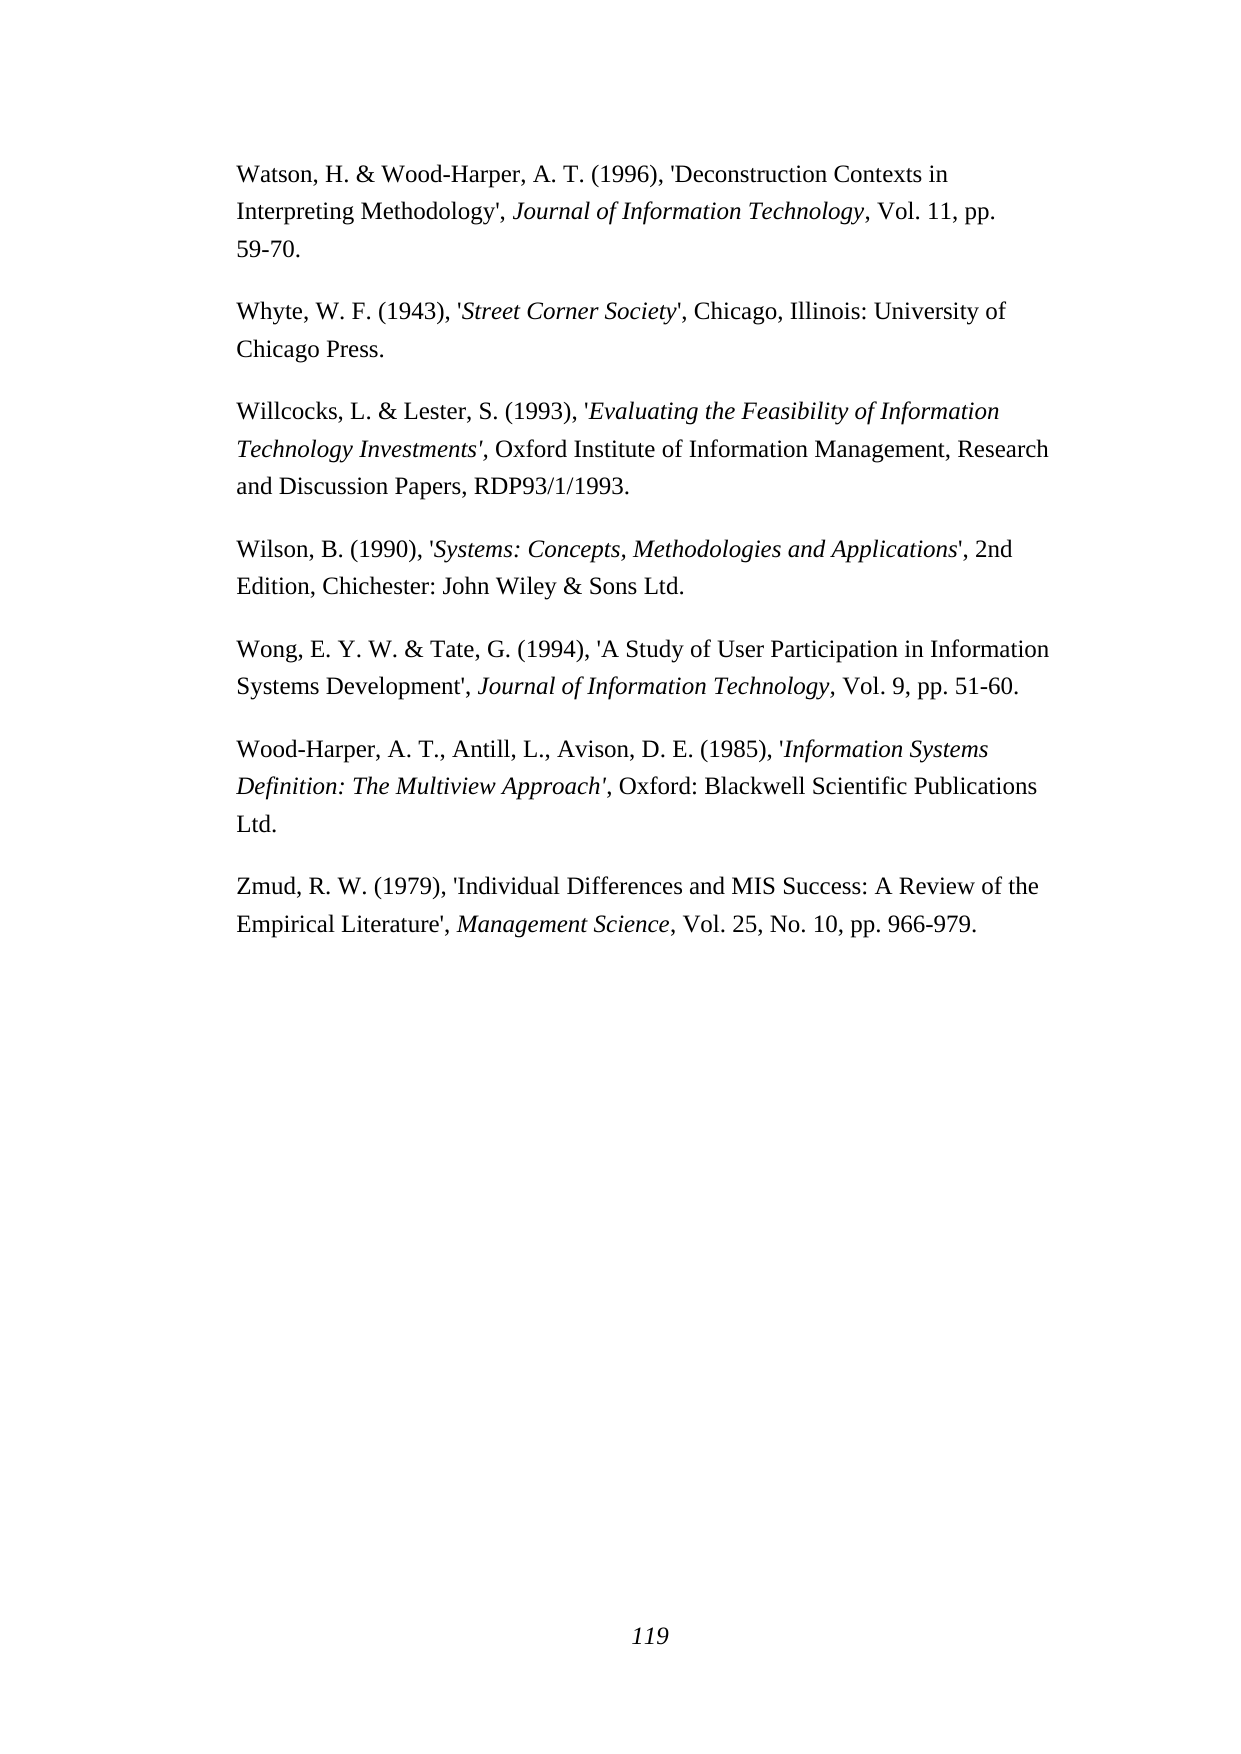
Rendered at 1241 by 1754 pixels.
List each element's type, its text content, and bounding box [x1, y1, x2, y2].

text Wood-Harper, A. T., Antill, L., Avison, D. E. (1985), 'Information Systems Definition: The Multiview Approach', Oxford: Blackwell Scientific Publications Ltd. [236, 725, 1063, 838]
text Wong, E. Y. W. & Tate, G. (1994), 'A Study of User Participation in Information Systems Development', Journal of Information Technology, Vol. 9, pp. 51-60. [236, 625, 1063, 700]
text Zmud, R. W. (1979), 'Individual Differences and MIS Success: A Review of the Empirical Literature', Management Science, Vol. 25, No. 10, pp. 966-979. [236, 863, 1063, 938]
text Wilson, B. (1990), 'Systems: Concepts, Methodologies and Applications', 2nd Edition, Chichester: John Wiley & Sons Ltd. [236, 525, 1063, 600]
text Whyte, W. F. (1943), 'Street Corner Society', Chicago, Illinois: University of Chicago Press. [236, 288, 1063, 363]
text Watson, H. & Wood-Harper, A. T. (1996), 'Deconstruction Contexts in Interpreting Methodology', Journal of Information Technology, Vol. 11, pp. 59-70. [236, 150, 1063, 263]
text Willcocks, L. & Lester, S. (1993), 'Evaluating the Feasibility of Information Technology Investments', Oxford Institute of Information Management, Research and Discussion Papers, RDP93/1/1993. [236, 388, 1063, 500]
